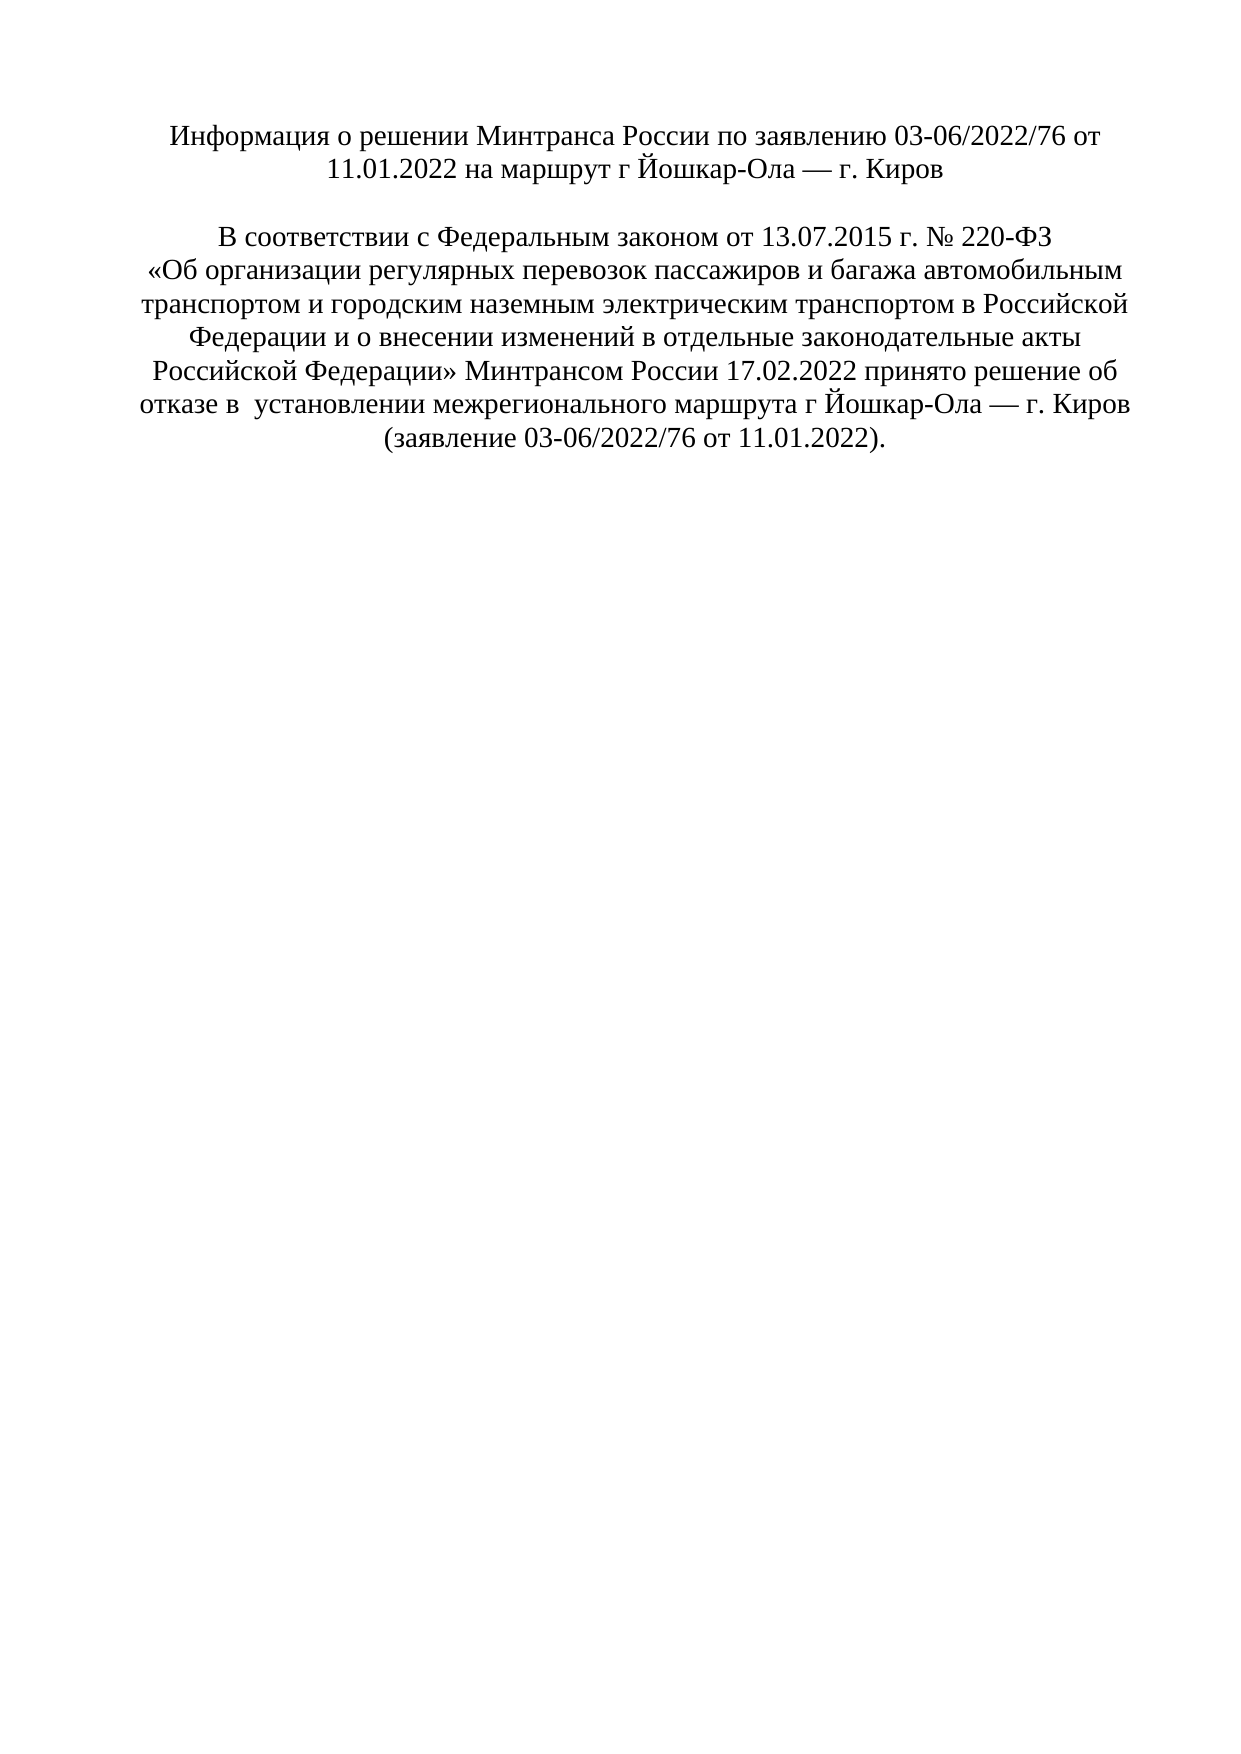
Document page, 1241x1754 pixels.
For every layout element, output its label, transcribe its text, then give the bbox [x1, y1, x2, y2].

text В соответствии с Федеральным законом от 13.07.2015 г. № 220-ФЗ «Об организации регулярных перевозок пассажиров и багажа автомобильным транспортом и городским наземным электрическим транспортом в Российской Федерации и о внесении изменений в отдельные законодательные акты Российской Федерации» Минтрансом России 17.02.2022 принято решение об отказе в установлении межрегионального маршрута г Йошкар-Ола — г. Киров (заявление 03-06/2022/76 от 11.01.2022). [118, 219, 1152, 453]
text Информация о решении Минтранса России по заявлению 03-06/2022/76 от 11.01.2022 на маршрут г Йошкар-Ола — г. Киров [118, 118, 1152, 185]
